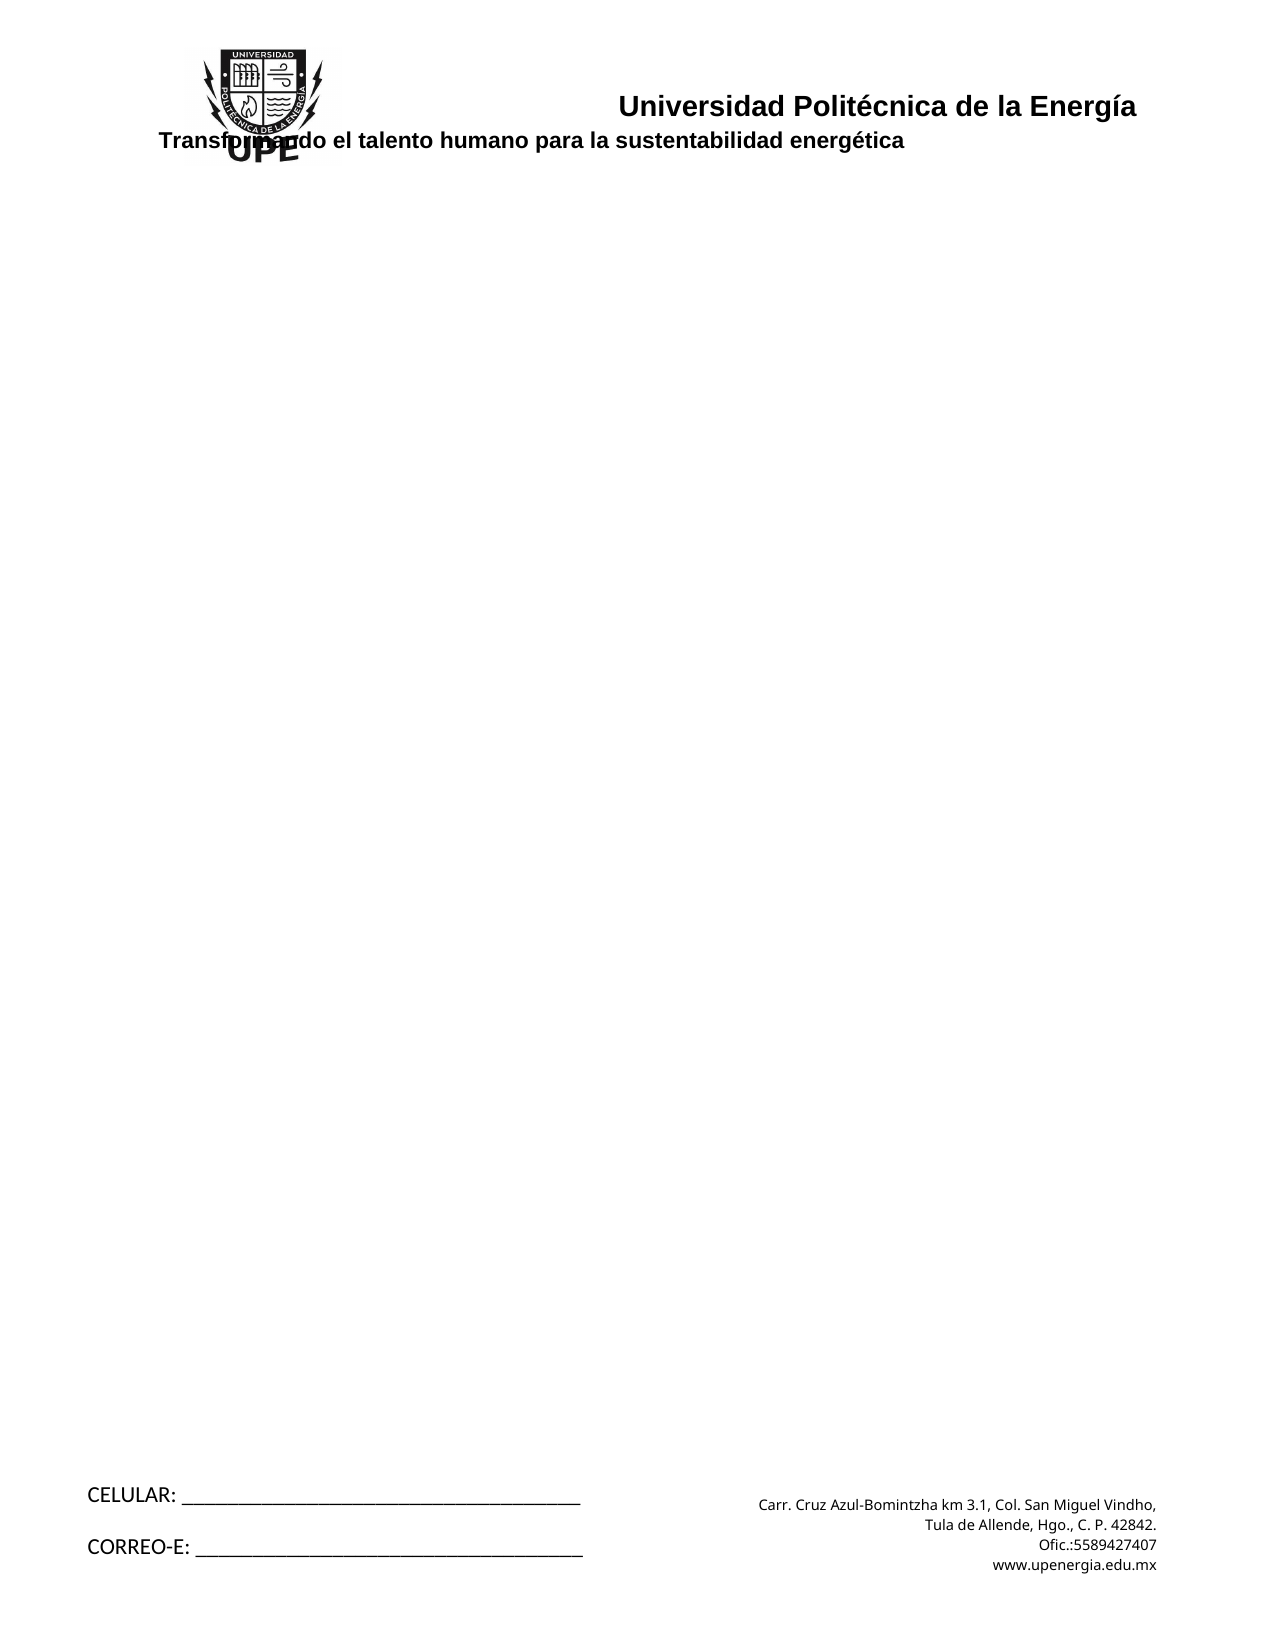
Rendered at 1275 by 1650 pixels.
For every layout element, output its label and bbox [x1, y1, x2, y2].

picture [184, 47, 343, 166]
